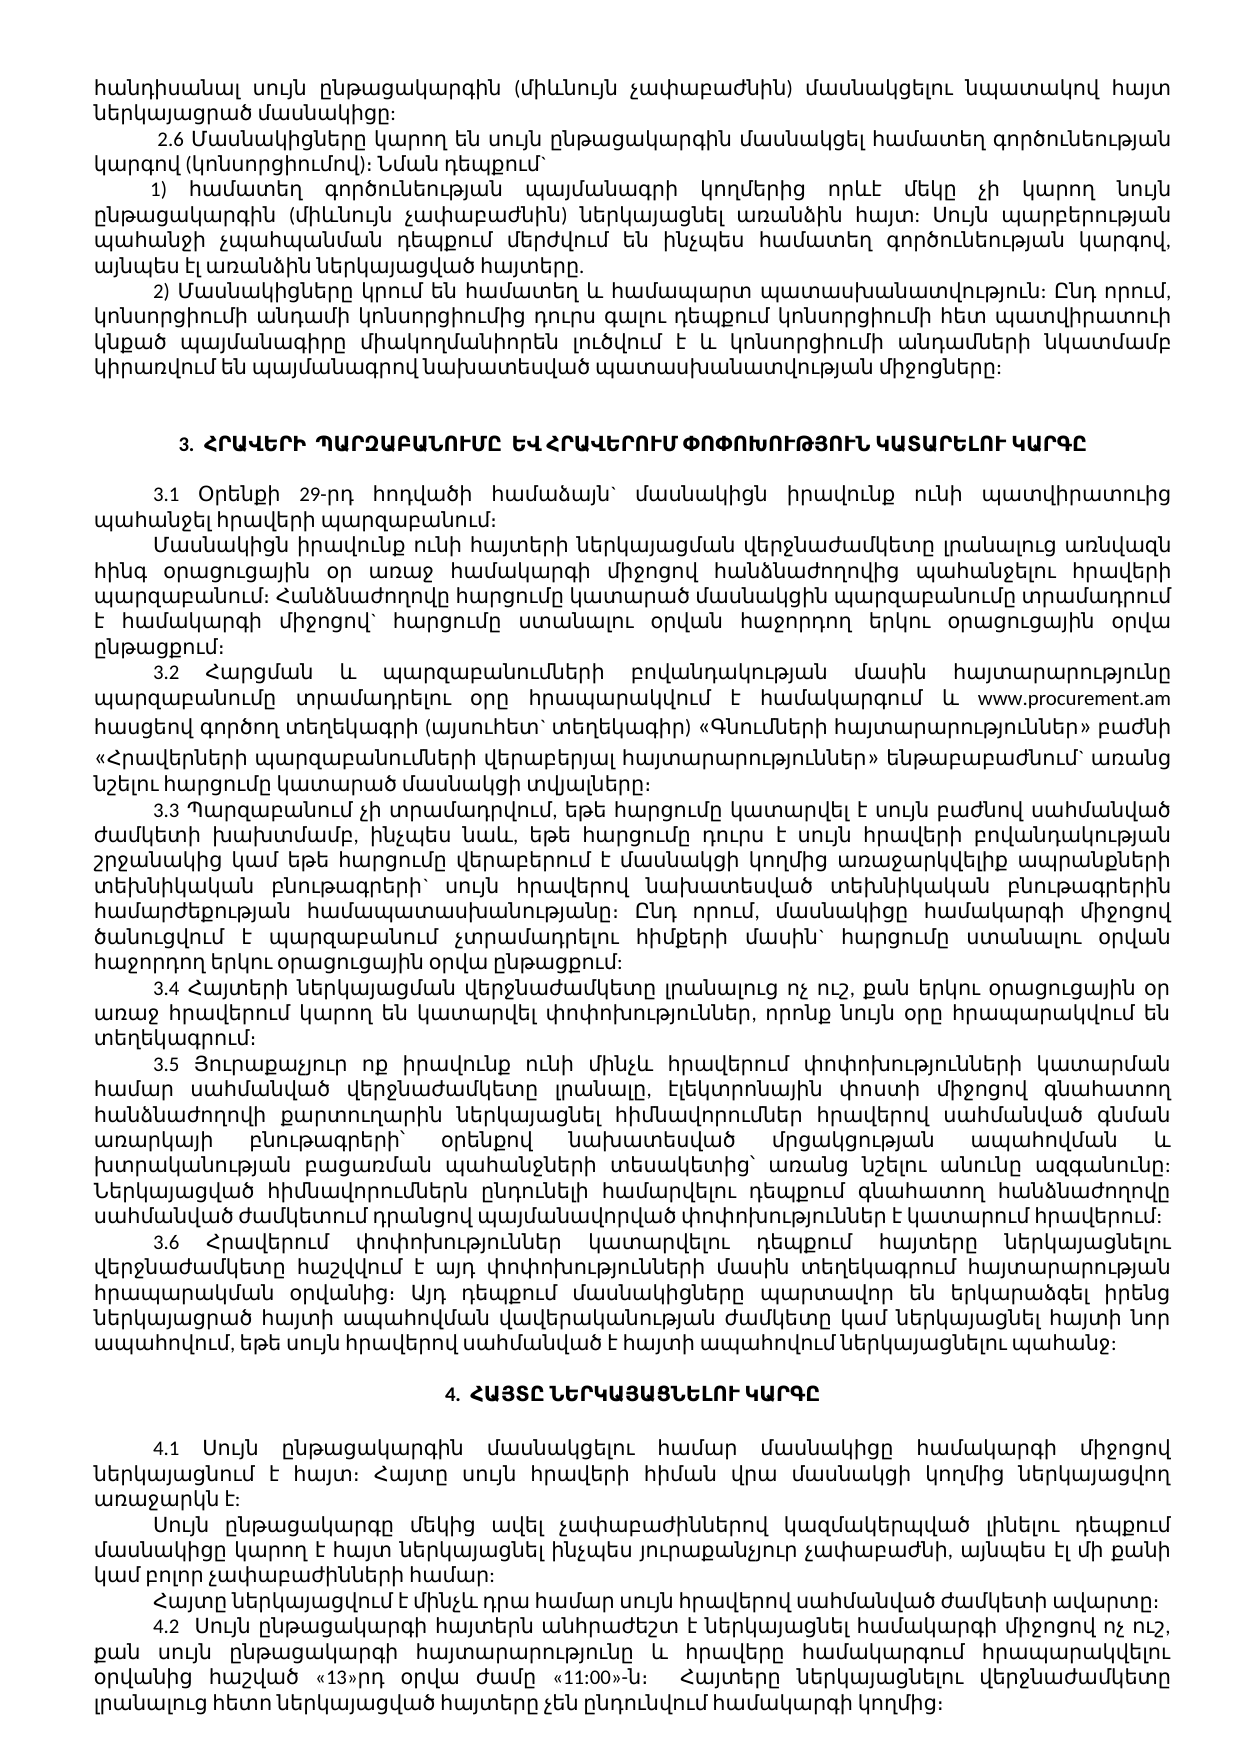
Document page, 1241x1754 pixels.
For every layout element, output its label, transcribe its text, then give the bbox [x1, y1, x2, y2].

text 3.3 Պարզաբանում չի տրամադրվում, եթե հարցումը կատարվել է սույն բաժնով սահմանված ժամկետի խախտմամբ, ինչպես նաև, եթե հարցումը դուրս է սույն հրավերի բովանդակության շրջանակից կամ եթե հարցումը վերաբերում է մասնակցի կողմից առաջարկվելիք ապրանքների տեխնիկական բնութագրերի` սույն հրավերով նախատեսված տեխնիկական բնութագրերին համարժեքության համապատասխանությանը։ Ընդ որում, մասնակիցը համակարգի միջոցով ծանուցվում է պարզաբանում չտրամադրելու հիմքերի մասին` հարցումը ստանալու օրվան հաջորդող երկու օրացուցային օրվա ընթացքում: [94, 797, 1171, 975]
text 1) համատեղ գործունեության պայմանագրի կողմերից որևէ մեկը չի կարող նույն ընթացակարգին (միևնույն չափաբաժնին) ներկայացնել առանձին հայտ: Սույն պարբերության պահանջի չպահպանման դեպքում մերժվում են ինչպես համատեղ գործունեության կարգով, այնպես էլ առանձին ներկայացված հայտերը. [94, 177, 1171, 278]
text 3. ՀՐԱՎԵՐԻ ՊԱՐԶԱԲԱՆՈՒՄԸ ԵՎ ՀՐԱՎԵՐՈՒՄ ՓՈՓՈԽՈՒԹՅՈՒՆ ԿԱՏԱՐԵԼՈՒ ԿԱՐԳԸ [94, 431, 1171, 456]
text 4.1 Սույն ընթացակարգին մասնակցելու համար մասնակիցը համակարգի միջոցով ներկայացնում է հայտ։ Հայտը սույն հրավերի հիման վրա մասնակցի կողմից ներկայացվող առաջարկն է: [94, 1436, 1171, 1512]
text Սույն ընթացակարգը մեկից ավել չափաբաժիններով կազմակերպված լինելու դեպքում մասնակիցը կարող է հայտ ներկայացնել ինչպես յուրաքանչյուր չափաբաժնի, այնպես էլ մի քանի կամ բոլոր չափաբաժինների համար: [94, 1512, 1171, 1588]
text 3.4 Հայտերի ներկայացման վերջնաժամկետը լրանալուց ոչ ուշ, քան երկու օրացուցային օր առաջ հրավերում կարող են կատարվել փոփոխություններ, որոնք նույն օրը հրապարակվում են տեղեկագրում։ [94, 975, 1171, 1051]
text 2) Մասնակիցները կրում են համատեղ և համապարտ պատասխանատվություն: Ընդ որում, կոնսորցիումի անդամի կոնսորցիումից դուրս գալու դեպքում կոնսորցիումի հետ պատվիրատուի կնքած պայմանագիրը միակողմանիորեն լուծվում է և կոնսորցիումի անդամների նկատմամբ կիրառվում են պայմանագրով նախատեսված պատասխանատվության միջոցները: [94, 278, 1171, 380]
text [94, 75, 1171, 126]
text Մասնակիցն իրավունք ունի հայտերի ներկայացման վերջնաժամկետը լրանալուց առնվազն հինգ օրացուցային օր առաջ համակարգի միջոցով հանձնաժողովից պահանջելու հրավերի պարզաբանում։ Հանձնաժողովը հարցումը կատարած մասնակցին պարզաբանումը տրամադրում է համակարգի միջոցով` հարցումը ստանալու օրվան հաջորդող երկու օրացուցային օրվա ընթացքում։ [94, 532, 1171, 659]
text 4. ՀԱՅՏԸ ՆԵՐԿԱՅԱՑՆԵԼՈՒ ԿԱՐԳԸ [94, 1381, 1171, 1407]
text 2.6 Մասնակիցները կարող են սույն ընթացակարգին մասնակցել համատեղ գործունեության կարգով (կոնսորցիումով)։ Նման դեպքում` [94, 126, 1171, 177]
text 3.2 Հարցման և պարզաբանումների բովանդակության մասին հայտարարությունը պարզաբանումը տրամադրելու օրը հրապարակվում է համակարգում և www.procurement.am հասցեով գործող տեղեկագրի (այսուհետ` տեղեկագիր) «Գնումների հայտարարություններ» բաժնի «Հրավերների պարզաբանումների վերաբերյալ հայտարարություններ» ենթաբաբաժնում` առանց նշելու հարցումը կատարած մասնակցի տվյալները։ [94, 659, 1171, 797]
text 4.2 Սույն ընթացակարգի հայտերն անհրաժեշտ է ներկայացնել համակարգի միջոցով ոչ ուշ, քան սույն ընթացակարգի հայտարարությունը և հրավերը համակարգում հրապարակվելու օրվանից հաշված «13»րդ օրվա ժամը «11:00»-ն։ Հայտերը ներկայացնելու վերջնաժամկետը լրանալուց հետո ներկայացված հայտերը չեն ընդունվում համակարգի կողմից։ [94, 1613, 1171, 1715]
text 3.5 Յուրաքաչյուր ոք իրավունք ունի մինչև հրավերում փոփոխությունների կատարման համար սահմանված վերջնաժամկետը լրանալը, էլեկտրոնային փոստի միջոցով գնահատող հանձնաժողովի քարտուղարին ներկայացնել հիմնավորումներ հրավերով սահմանված գնման առարկայի բնութագրերի՝ օրենքով նախատեսված մրցակցության ապահովման և խտրականության բացառման պահանջների տեսակետից՝ առանց նշելու անունը ազգանունը: Ներկայացված հիմնավորումներն ընդունելի համարվելու դեպքում գնահատող հանձնաժողովը սահմանված ժամկետում դրանցով պայմանավորված փոփոխություններ է կատարում հրավերում: [94, 1051, 1171, 1229]
text 3.1 Օրենքի 29-րդ հոդվածի համաձայն` մասնակիցն իրավունք ունի պատվիրատուից պահանջել հրավերի պարզաբանում։ [94, 482, 1171, 532]
text 3.6 Հրավերում փոփոխություններ կատարվելու դեպքում հայտերը ներկայացնելու վերջնաժամկետը հաշվվում է այդ փոփոխությունների մասին տեղեկագրում հայտարարության հրապարակման օրվանից։ Այդ դեպքում մասնակիցները պարտավոր են երկարաձգել իրենց ներկայացրած հայտի ապահովման վավերականության ժամկետը կամ ներկայացնել հայտի նոր ապահովում, եթե սույն հրավերով սահմանված է հայտի ապահովում ներկայացնելու պահանջ: [94, 1229, 1171, 1356]
text Հայտը ներկայացվում է մինչև դրա համար սույն հրավերով սահմանված ժամկետի ավարտը։ [94, 1588, 1171, 1613]
